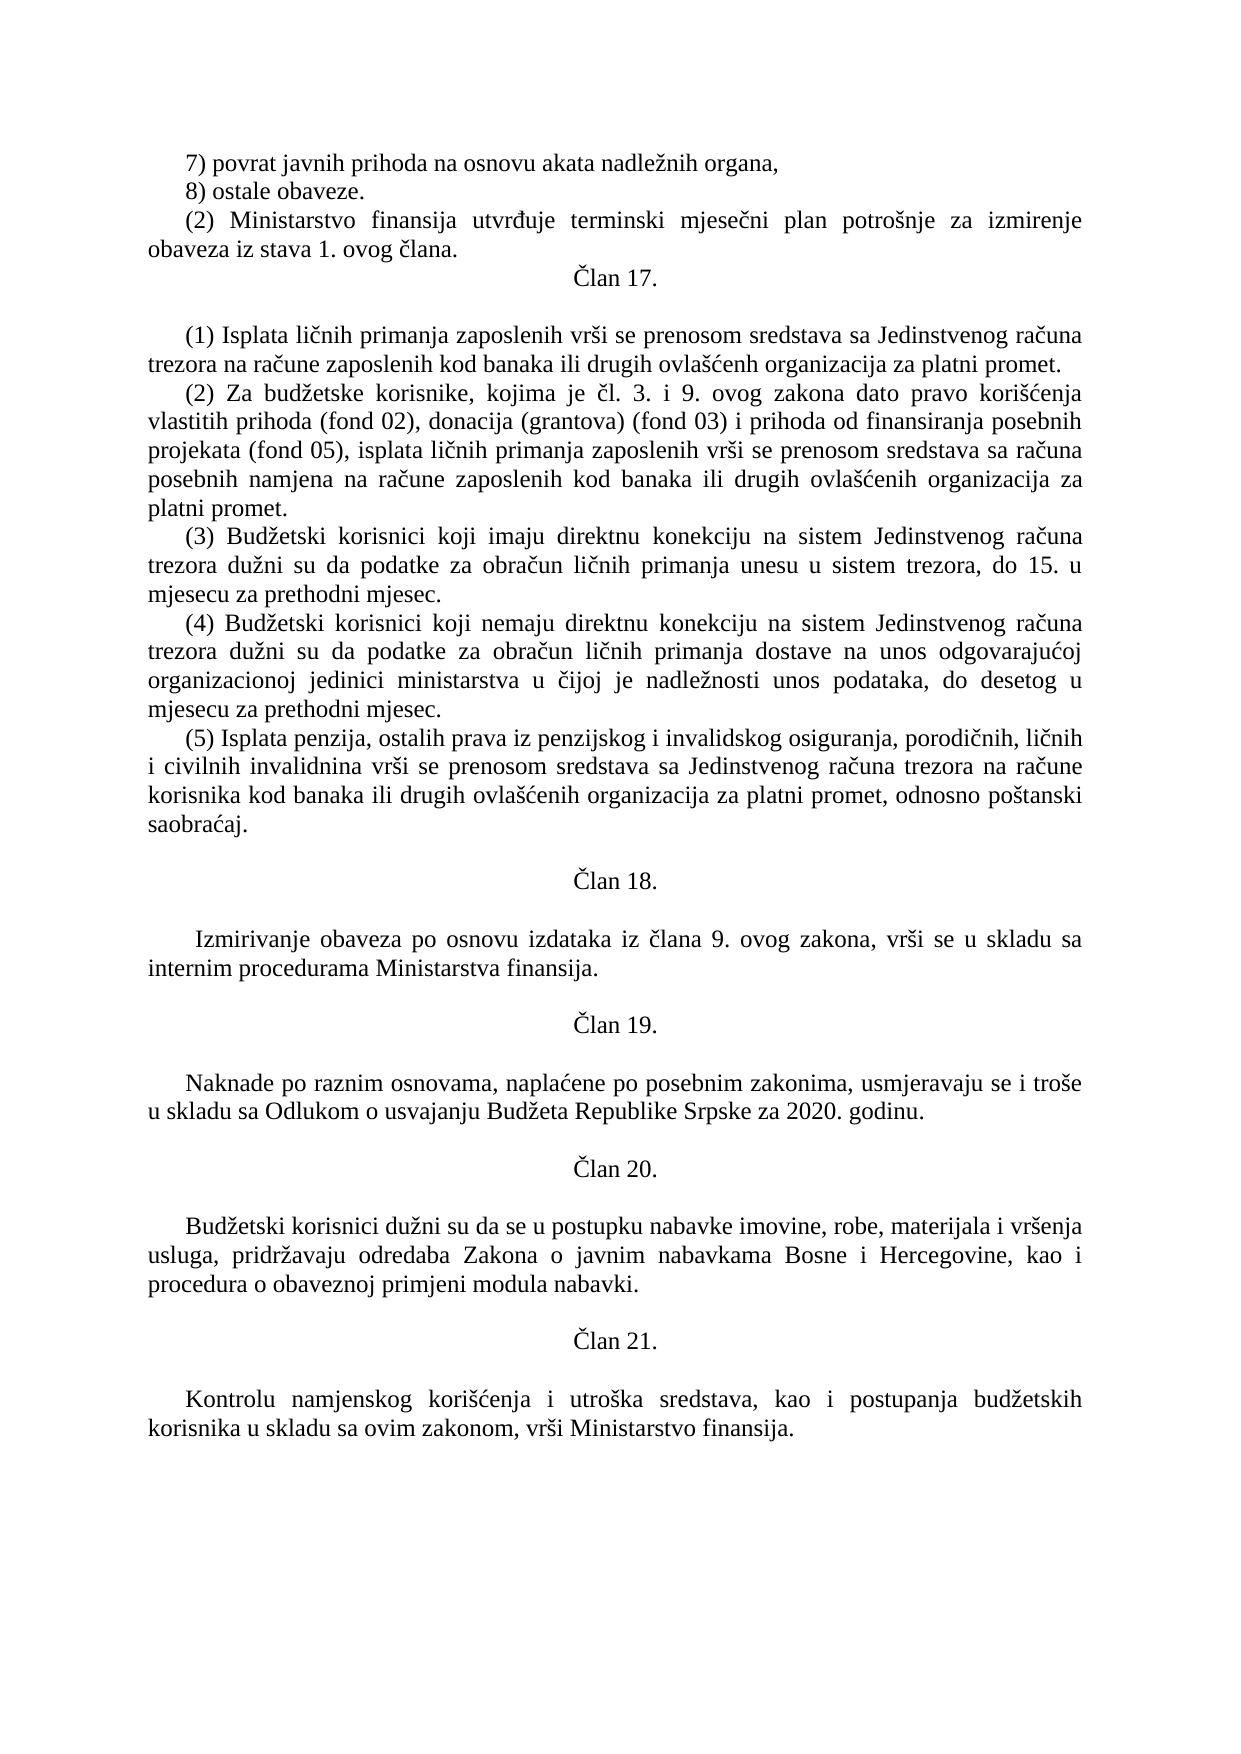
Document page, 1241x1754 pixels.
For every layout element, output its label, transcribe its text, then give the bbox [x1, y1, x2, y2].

text 7) povrat javnih prihoda na osnovu akata nadležnih organa, [148, 148, 1083, 176]
text Kontrolu namjenskog korišćenja i utroška sredstava, kao i postupanja budžetskih korisnika u skladu sa ovim zakonom, vrši Ministarstvo finansija. [148, 1384, 1083, 1441]
text Član 20. [148, 1154, 1083, 1183]
text (2) Za budžetske korisnike, kojima je čl. 3. i 9. ovog zakona dato pravo korišćenja vlastitih prihoda (fond 02), donacija (grantova) (fond 03) i prihoda od finansiranja posebnih projekata (fond 05), isplata ličnih primanja zaposlenih vrši se prenosom sredstava sa računa posebnih namjena na račune zaposlenih kod banaka ili drugih ovlašćenih organizacija za platni promet. [148, 378, 1083, 521]
text Naknade po raznim osnovama, naplaćene po posebnim zakonima, usmjeravaju se i troše u skladu sa Odlukom o usvajanju Budžeta Republike Srpske za 2020. godinu. [148, 1068, 1083, 1125]
text Član 18. [148, 866, 1083, 895]
text Član 17. [148, 263, 1083, 291]
text Član 21. [148, 1326, 1083, 1355]
text (2) Ministarstvo finansija utvrđuje terminski mjesečni plan potrošnje za izmirenje obaveza iz stava 1. ovog člana. [148, 205, 1083, 263]
text (1) Isplata ličnih primanja zaposlenih vrši se prenosom sredstava sa Jedinstvenog računa trezora na račune zaposlenih kod banaka ili drugih ovlašćenh organizacija za platni promet. [148, 320, 1083, 378]
text Izmirivanje obaveza po osnovu izdataka iz člana 9. ovog zakona, vrši se u skladu sa internim procedurama Ministarstva finansija. [148, 924, 1083, 981]
text (4) Budžetski korisnici koji nemaju direktnu konekciju na sistem Jedinstvenog računa trezora dužni su da podatke za obračun ličnih primanja dostave na unos odgovarajućoj organizacionoj jedinici ministarstva u čijoj je nadležnosti unos podataka, do desetog u mjesecu za prethodni mjesec. [148, 608, 1083, 723]
text (5) Isplata penzija, ostalih prava iz penzijskog i invalidskog osiguranja, porodičnih, ličnih i civilnih invalidnina vrši se prenosom sredstava sa Jedinstvenog računa trezora na račune korisnika kod banaka ili drugih ovlašćenih organizacija za platni promet, odnosno poštanski saobraćaj. [148, 723, 1083, 838]
text Budžetski korisnici dužni su da se u postupku nabavke imovine, robe, materijala i vršenja usluga, pridržavaju odredaba Zakona o javnim nabavkama Bosne i Hercegovine, kao i procedura o obaveznoj primjeni modula nabavki. [148, 1211, 1083, 1298]
text Član 19. [148, 1010, 1083, 1039]
text 8) ostale obaveze. [148, 176, 1083, 205]
text (3) Budžetski korisnici koji imaju direktnu konekciju na sistem Jedinstvenog računa trezora dužni su da podatke za obračun ličnih primanja unesu u sistem trezora, do 15. u mjesecu za prethodni mjesec. [148, 521, 1083, 608]
